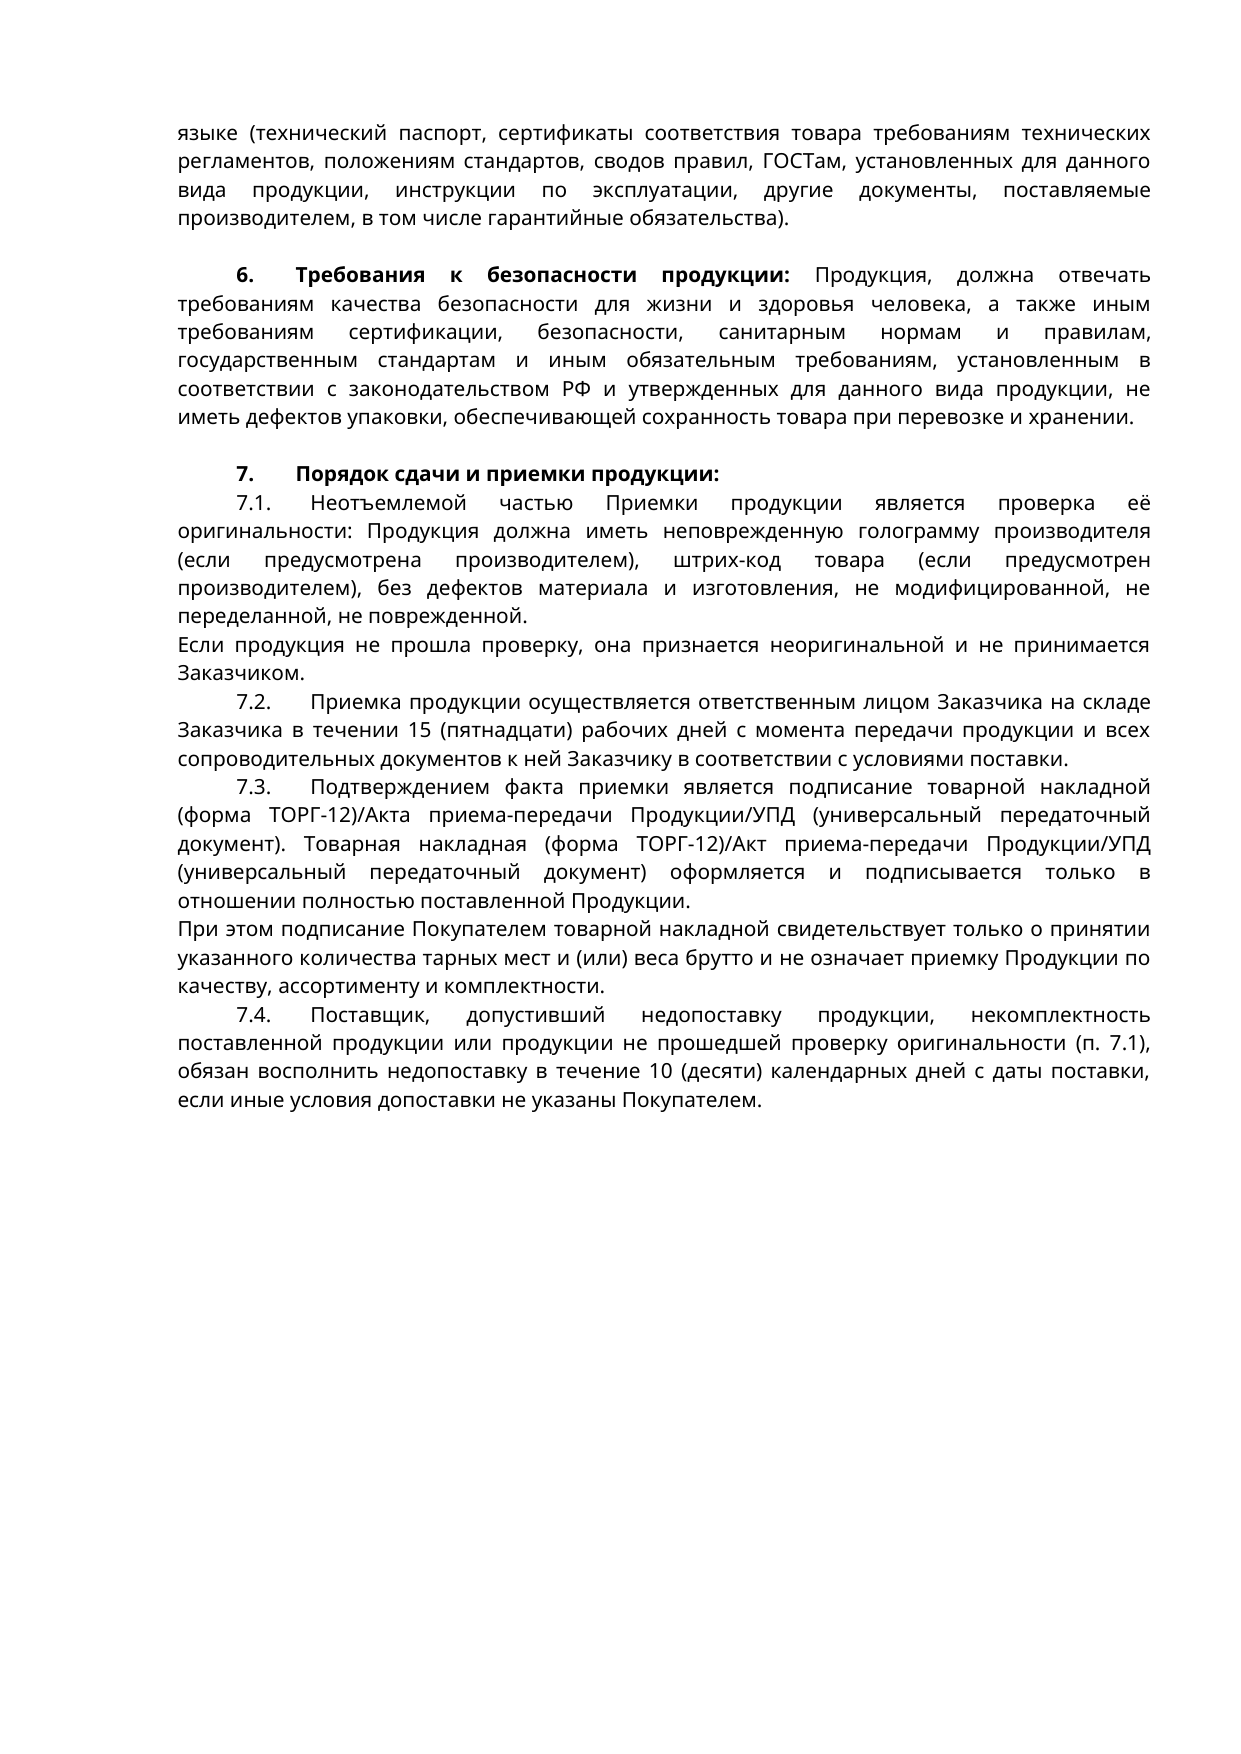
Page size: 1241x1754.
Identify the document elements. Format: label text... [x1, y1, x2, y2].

text При этом подписание Покупателем товарной накладной свидетельствует только о принятии указанного количества тарных мест и (или) веса брутто и не означает приемку Продукции по качеству, ассортименту и комплектности. [177, 914, 1152, 1000]
list Неотъемлемой частью Приемки продукции является проверка её оригинальности: Продукция должна иметь неповрежденную голограмму производителя (если предусмотрена производителем), штрих-код товара (если предусмотрен производителем), без дефектов материала и изготовления, не модифицированной, не переделанной, не поврежденной. [177, 488, 1152, 630]
text Если продукция не прошла проверку, она признается неоригинальной и не принимается Заказчиком. [177, 630, 1152, 687]
list Порядок сдачи и приемки продукции: [177, 459, 1152, 488]
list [177, 118, 1152, 232]
list Поставщик, допустивший недопоставку продукции, некомплектность поставленной продукции или продукции не прошедшей проверку оригинальности (п. 7.1), обязан восполнить недопоставку в течение 10 (десяти) календарных дней с даты поставки, если иные условия допоставки не указаны Покупателем. [177, 1000, 1152, 1113]
list Приемка продукции осуществляется ответственным лицом Заказчика на складе Заказчика в течении 15 (пятнадцати) рабочих дней с момента передачи продукции и всех сопроводительных документов к ней Заказчику в соответствии с условиями поставки. [177, 687, 1152, 772]
list Подтверждением факта приемки является подписание товарной накладной (форма ТОРГ-12)/Акта приема-передачи Продукции/УПД (универсальный передаточный документ). Товарная накладная (форма ТОРГ-12)/Акт приема-передачи Продукции/УПД (универсальный передаточный документ) оформляется и подписывается только в отношении полностью поставленной Продукции. [177, 772, 1152, 914]
list Требования к безопасности продукции: Продукция, должна отвечать требованиям качества безопасности для жизни и здоровья человека, а также иным требованиям сертификации, безопасности, санитарным нормам и правилам, государственным стандартам и иным обязательным требованиям, установленным в соответствии с законодательством РФ и утвержденных для данного вида продукции, не иметь дефектов упаковки, обеспечивающей сохранность товара при перевозке и хранении. [177, 260, 1152, 431]
